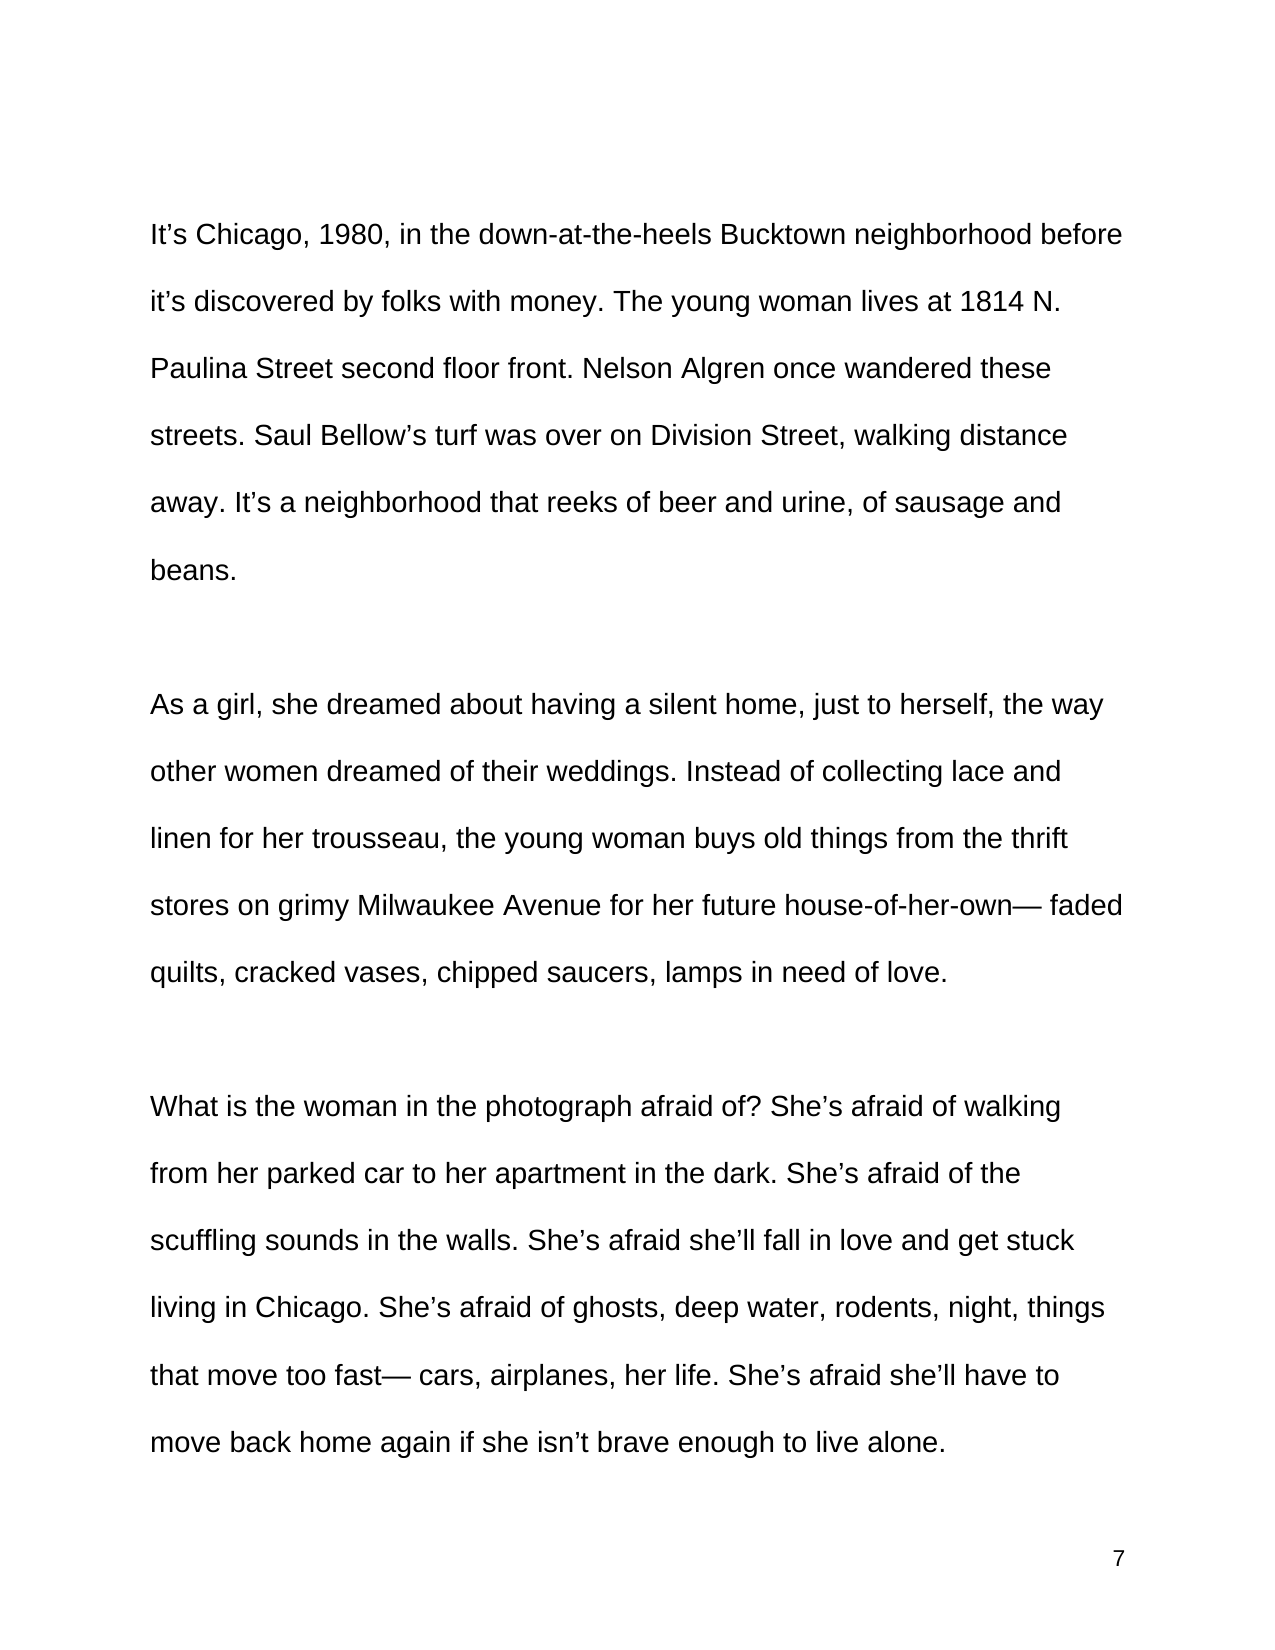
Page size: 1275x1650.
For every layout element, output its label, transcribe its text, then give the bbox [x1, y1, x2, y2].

text As a girl, she dreamed about having a silent home, just to herself, the way other women dreamed of their weddings. Instead of collecting lace and linen for her trousseau, the young woman buys old things from the thrift stores on grimy Milwaukee Avenue for her future house-of-her-own— faded quilts, cracked vases, chipped saucers, lamps in need of love. [150, 687, 1125, 988]
text It’s Chicago, 1980, in the down-at-the-heels Bucktown neighborhood before it’s discovered by folks with money. The young woman lives at 1814 N. Paulina Street second floor front. Nelson Algren once wandered these streets. Saul Bellow’s turf was over on Division Street, walking distance away. It’s a neighborhood that reeks of beer and urine, of sausage and beans. [150, 217, 1125, 586]
text What is the woman in the photograph afraid of? She’s afraid of walking from her parked car to her apartment in the dark. She’s afraid of the scuffling sounds in the walls. She’s afraid she’ll fall in love and get stuck living in Chicago. She’s afraid of ghosts, deep water, rodents, night, things that move too fast— cars, airplanes, her life. She’s afraid she’ll have to move back home again if she isn’t brave enough to live alone. [150, 1089, 1125, 1458]
